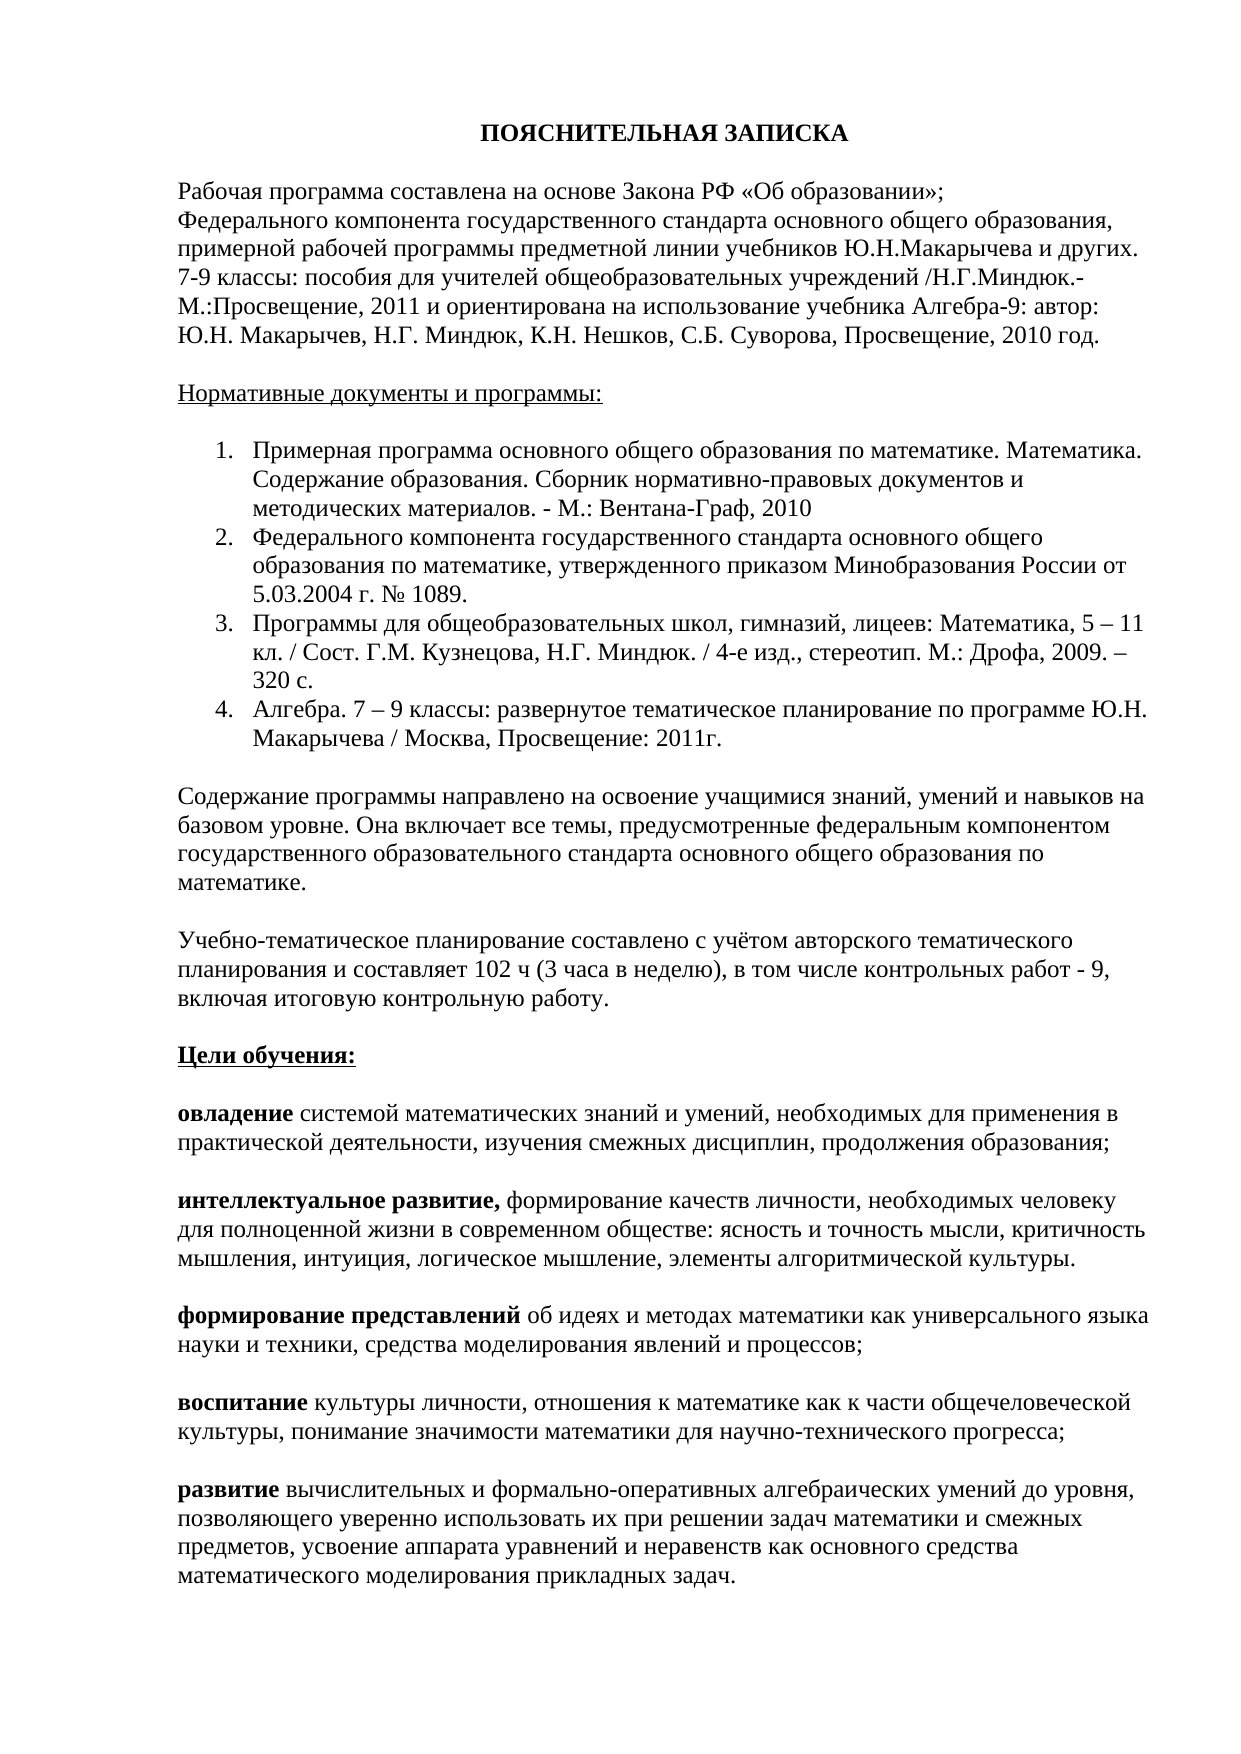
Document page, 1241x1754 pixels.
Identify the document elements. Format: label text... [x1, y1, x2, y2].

list Программы для общеобразовательных школ, гимназий, лицеев: Математика, 5 – 11 кл. / Сост. Г.М. Кузнецова, Н.Г. Миндюк. / 4-е изд., стереотип. М.: Дрофа, 2009. – 320 с. [215, 608, 1152, 694]
text воспитание культуры личности, отношения к математике как к части общечеловеческой культуры, понимание значимости математики для научно-технического прогресса; [177, 1387, 1152, 1445]
text Нормативные документы и программы: [177, 378, 1152, 406]
text интеллектуальное развитие, формирование качеств личности, необходимых человеку для полноценной жизни в современном обществе: ясность и точность мысли, критичность мышления, интуиция, логическое мышление, элементы алгоритмической культуры. [177, 1185, 1152, 1271]
text развитие вычислительных и формально-оперативных алгебраических умений до уровня, позволяющего уверенно использовать их при решении задач математики и смежных предметов, усвоение аппарата уравнений и неравенств как основного средства математического моделирования прикладных задач. [177, 1474, 1152, 1589]
list Примерная программа основного общего образования по математике. Математика. Содержание образования. Сборник нормативно-правовых документов и методических материалов. - М.: Вентана-Граф, 2010 [215, 436, 1152, 522]
list Алгебра. 7 – 9 классы: развернутое тематическое планирование по программе Ю.Н. Макарычева / Москва, Просвещение: 2011г. [215, 694, 1152, 752]
text формирование представлений об идеях и методах математики как универсального языка науки и техники, средства моделирования явлений и процессов; [177, 1301, 1152, 1358]
text Содержание программы направлено на освоение учащимися знаний, умений и навыков на базовом уровне. Она включает все темы, предусмотренные федеральным компонентом государственного образовательного стандарта основного общего образования по математике. [177, 781, 1152, 896]
text Федерального компонента государственного стандарта основного общего образования, примерной рабочей программы предметной линии учебников Ю.Н.Макарычева и других. 7-9 классы: пособия для учителей общеобразовательных учреждений /Н.Г.Миндюк.-М.:Просвещение, 2011 и ориентирована на использование учебника Алгебра-9: автор: Ю.Н. Макарычев, Н.Г. Миндюк, К.Н. Нешков, С.Б. Суворова, Просвещение, 2010 год. [177, 205, 1152, 348]
text Учебно-тематическое планирование составлено с учётом авторского тематического планирования и составляет 102 ч (3 часа в неделю), в том числе контрольных работ - 9, включая итоговую контрольную работу. [177, 925, 1152, 1011]
text Рабочая программа составлена на основе Закона РФ «Об образовании»; [177, 176, 1152, 205]
text овладение системой математических знаний и умений, необходимых для применения в практической деятельности, изучения смежных дисциплин, продолжения образования; [177, 1098, 1152, 1156]
list Федерального компонента государственного стандарта основного общего образования по математике, утвержденного приказом Минобразования России от 5.03.2004 г. № 1089. [215, 522, 1152, 608]
text ПОЯСНИТЕЛЬНАЯ ЗАПИСКА [177, 118, 1152, 147]
text Цели обучения: [177, 1041, 1152, 1069]
